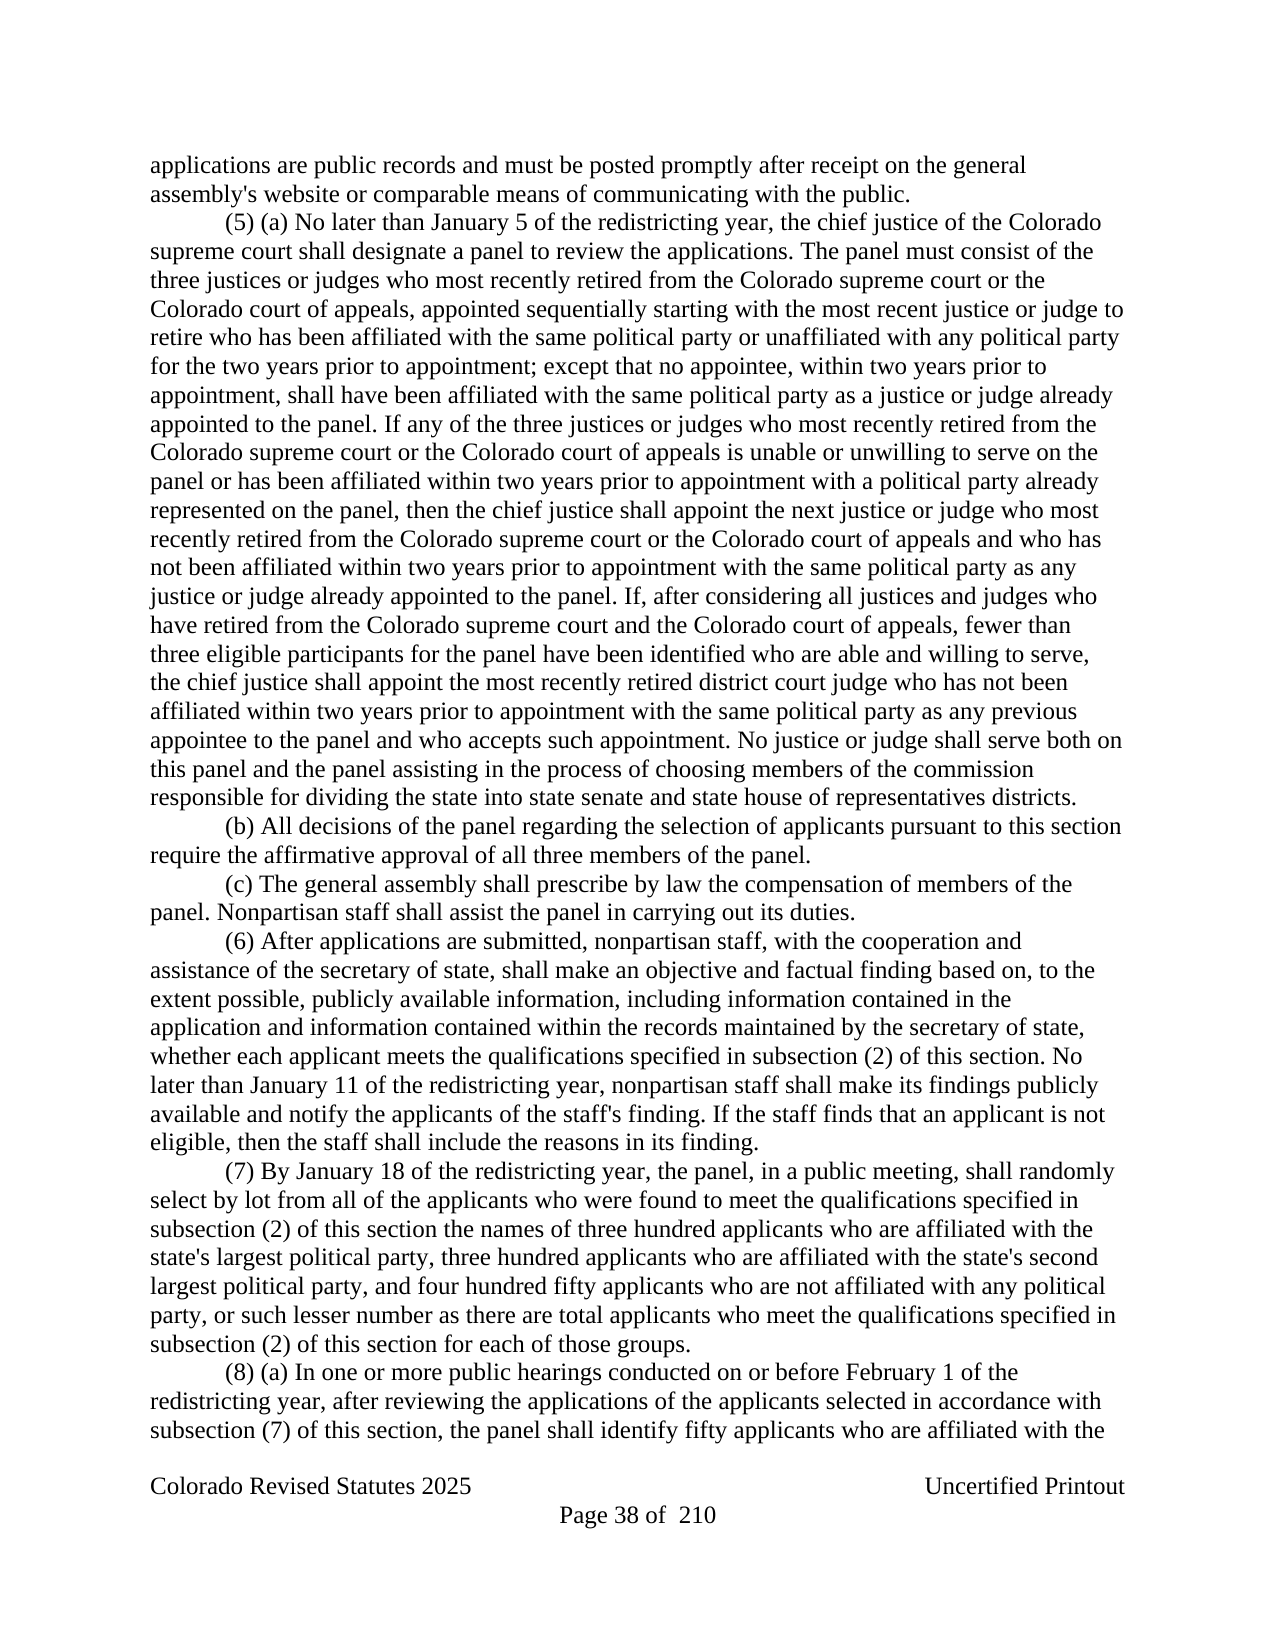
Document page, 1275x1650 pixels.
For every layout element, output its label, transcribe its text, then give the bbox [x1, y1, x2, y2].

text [150, 150, 1125, 207]
text (c) The general assembly shall prescribe by law the compensation of members of the panel. Nonpartisan staff shall assist the panel in carrying out its duties. [150, 869, 1125, 926]
text (5) (a) No later than January 5 of the redistricting year, the chief justice of the Colorado supreme court shall designate a panel to review the applications. The panel must consist of the three justices or judges who most recently retired from the Colorado supreme court or the Colorado court of appeals, appointed sequentially starting with the most recent justice or judge to retire who has been affiliated with the same political party or unaffiliated with any political party for the two years prior to appointment; except that no appointee, within two years prior to appointment, shall have been affiliated with the same political party as a justice or judge already appointed to the panel. If any of the three justices or judges who most recently retired from the Colorado supreme court or the Colorado court of appeals is unable or unwilling to serve on the panel or has been affiliated within two years prior to appointment with a political party already represented on the panel, then the chief justice shall appoint the next justice or judge who most recently retired from the Colorado supreme court or the Colorado court of appeals and who has not been affiliated within two years prior to appointment with the same political party as any justice or judge already appointed to the panel. If, after considering all justices and judges who have retired from the Colorado supreme court and the Colorado court of appeals, fewer than three eligible participants for the panel have been identified who are able and willing to serve, the chief justice shall appoint the most recently retired district court judge who has not been affiliated within two years prior to appointment with the same political party as any previous appointee to the panel and who accepts such appointment. No justice or judge shall serve both on this panel and the panel assisting in the process of choosing members of the commission responsible for dividing the state into state senate and state house of representatives districts. [150, 207, 1125, 811]
text (b) All decisions of the panel regarding the selection of applicants pursuant to this section require the affirmative approval of all three members of the panel. [150, 811, 1125, 869]
text (7) By January 18 of the redistricting year, the panel, in a public meeting, shall randomly select by lot from all of the applicants who were found to meet the qualifications specified in subsection (2) of this section the names of three hundred applicants who are affiliated with the state's largest political party, three hundred applicants who are affiliated with the state's second largest political party, and four hundred fifty applicants who are not affiliated with any political party, or such lesser number as there are total applicants who meet the qualifications specified in subsection (2) of this section for each of those groups. [150, 1156, 1125, 1357]
text (6) After applications are submitted, nonpartisan staff, with the cooperation and assistance of the secretary of state, shall make an objective and factual finding based on, to the extent possible, publicly available information, including information contained in the application and information contained within the records maintained by the secretary of state, whether each applicant meets the qualifications specified in subsection (2) of this section. No later than January 11 of the redistricting year, nonpartisan staff shall make its findings publicly available and notify the applicants of the staff's finding. If the staff finds that an applicant is not eligible, then the staff shall include the reasons in its finding. [150, 926, 1125, 1156]
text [150, 1357, 1125, 1444]
